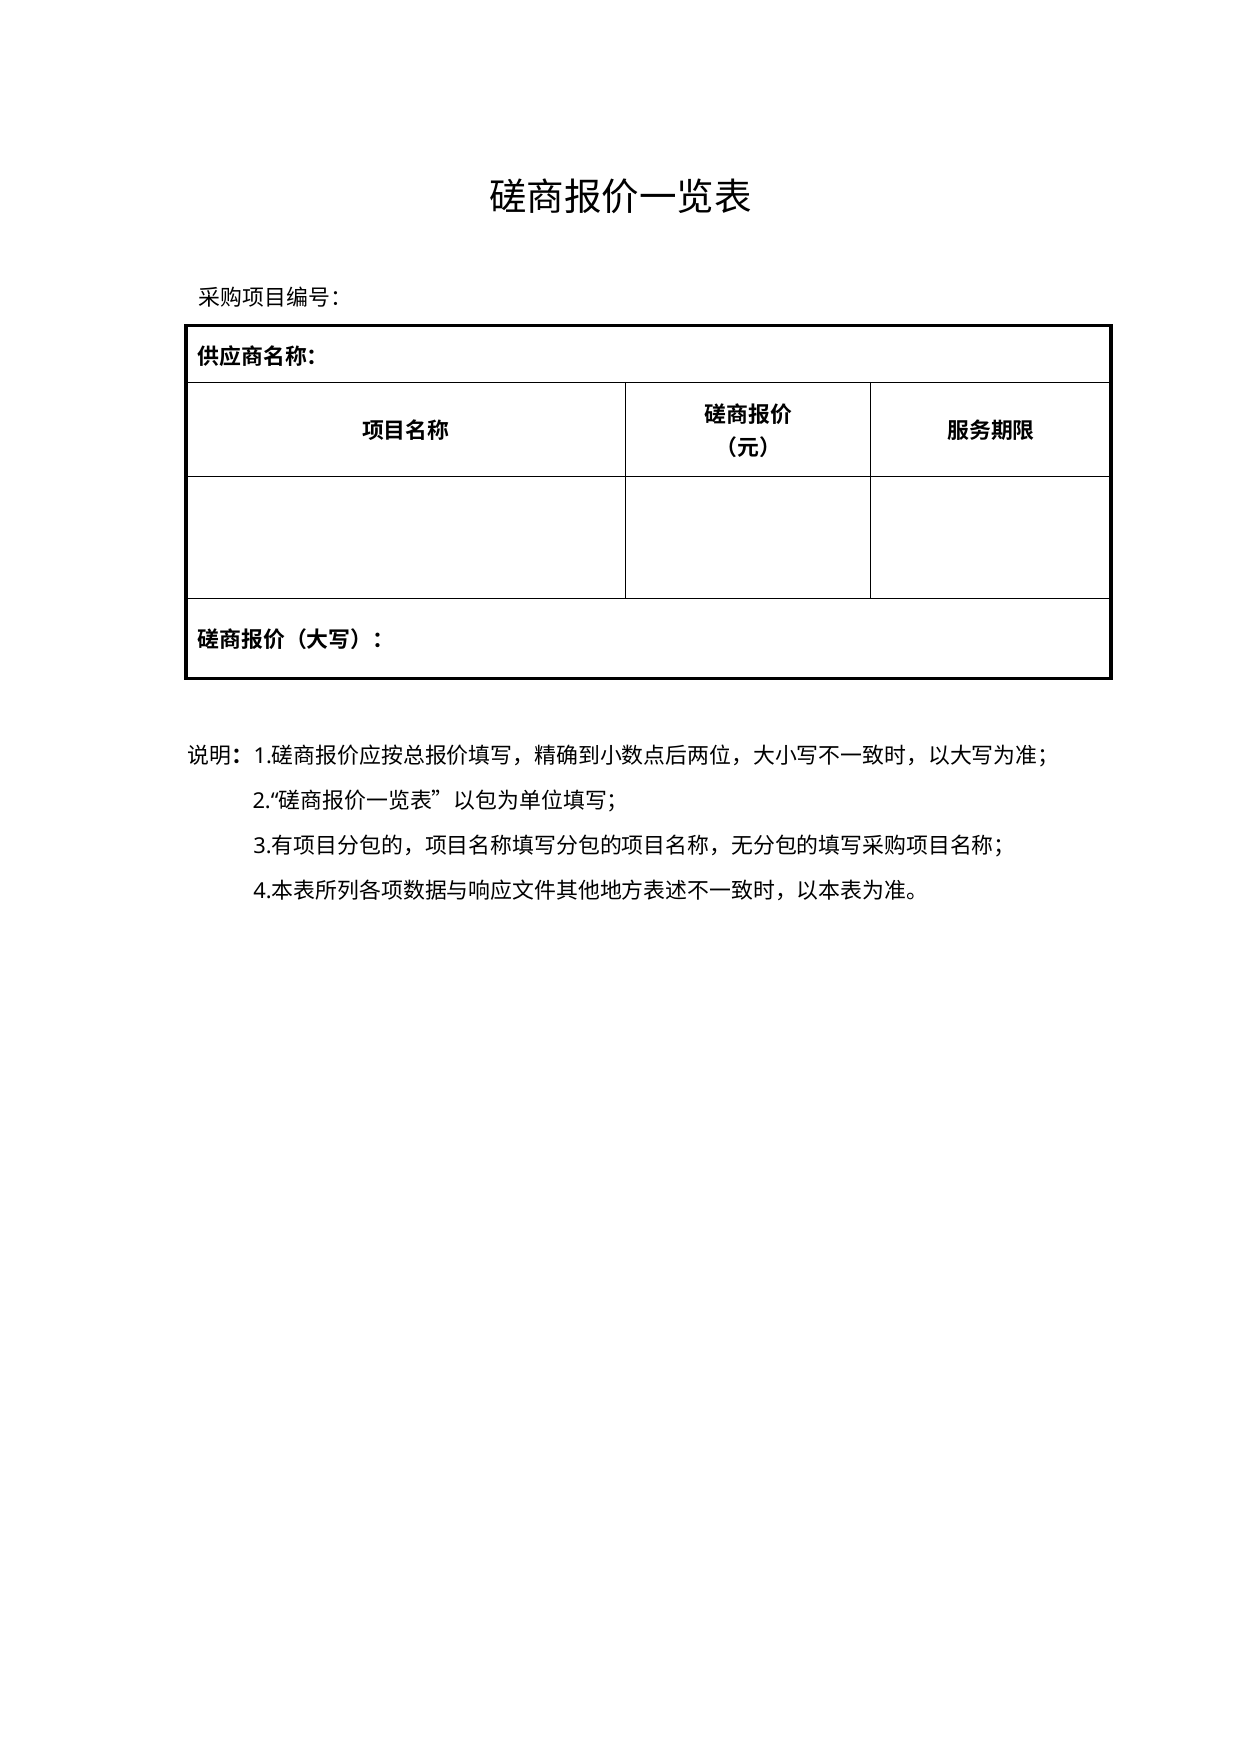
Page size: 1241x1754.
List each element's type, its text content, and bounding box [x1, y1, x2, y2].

table_cell [871, 477, 1109, 597]
table_cell 磋商报价（大写）： [188, 599, 1109, 677]
table_header 供应商名称： [188, 327, 1109, 382]
table_cell [626, 477, 870, 597]
text 3.有项目分包的，项目名称填写分包的项目名称，无分包的填写采购项目名称； [187, 828, 1053, 860]
text 说明：1.磋商报价应按总报价填写，精确到小数点后两位，大小写不一致时，以大写为准； [188, 738, 1053, 770]
text 4.本表所列各项数据与响应文件其他地方表述不一致时，以本表为准。 [187, 873, 1053, 905]
table_cell [188, 477, 625, 597]
table_cell 项目名称 [188, 383, 625, 476]
table_cell 服务期限 [871, 383, 1109, 476]
table_cell 磋商报价 （元） [626, 383, 870, 476]
text 2.“磋商报价一览表”以包为单位填写； [230, 783, 1053, 815]
text 采购项目编号： [187, 279, 1053, 312]
text 磋商报价一览表 [187, 162, 1053, 227]
